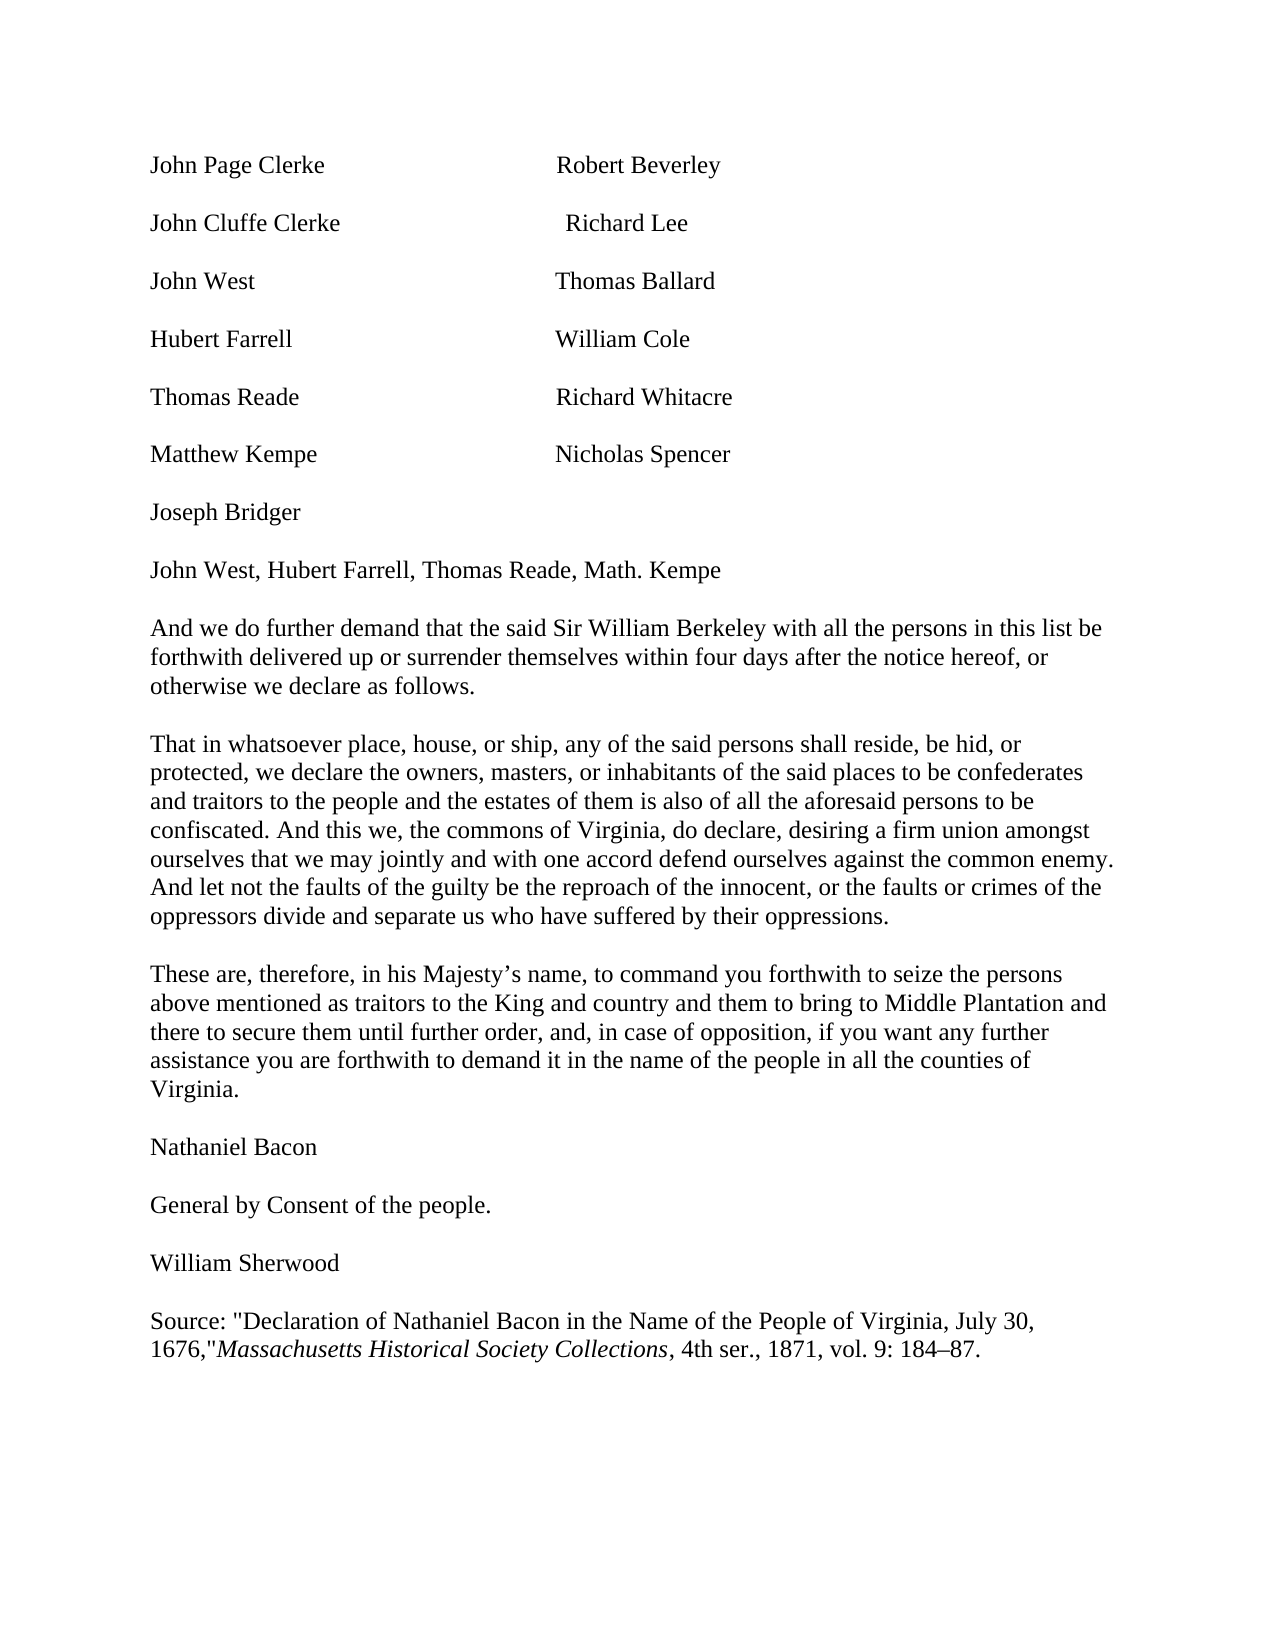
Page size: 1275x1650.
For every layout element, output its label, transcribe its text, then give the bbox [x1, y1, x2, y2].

text Source: "Declaration of Nathaniel Bacon in the Name of the People of Virginia, July 30, 1676,"Massachusetts Historical Society Collections, 4th ser., 1871, vol. 9: 184–87. [150, 1306, 1125, 1363]
text William Sherwood [150, 1248, 1125, 1277]
text Thomas Reade Richard Whitacre [150, 382, 1125, 410]
text Hubert Farrell William Cole [150, 324, 1125, 352]
text That in whatsoever place, house, or ship, any of the said persons shall reside, be hid, or protected, we declare the owners, masters, or inhabitants of the said places to be confederates and traitors to the people and the estates of them is also of all the aforesaid persons to be confiscated. And this we, the commons of Virginia, do declare, desiring a firm union amongst ourselves that we may jointly and with one accord defend ourselves against the common enemy. And let not the faults of the guilty be the reproach of the innocent, or the faults or crimes of the oppressors divide and separate us who have suffered by their oppressions. [150, 729, 1125, 930]
text And we do further demand that the said Sir William Berkeley with all the persons in this list be forthwith delivered up or surrender themselves within four days after the notice hereof, or otherwise we declare as follows. [150, 613, 1125, 699]
text John West, Hubert Farrell, Thomas Reade, Math. Kempe [150, 555, 1125, 584]
text John Cluffe Clerke Richard Lee [150, 208, 1125, 237]
text General by Consent of the people. [150, 1190, 1125, 1219]
text These are, therefore, in his Majesty’s name, to command you forthwith to seize the persons above mentioned as traitors to the King and country and them to bring to Middle Plantation and there to secure them until further order, and, in case of opposition, if you want any further assistance you are forthwith to demand it in the name of the people in all the counties of Virginia. [150, 959, 1125, 1103]
text John Page Clerke Robert Beverley [150, 150, 1125, 179]
text Matthew Kempe Nicholas Spencer [150, 439, 1125, 468]
text John West Thomas Ballard [150, 266, 1125, 294]
text Joseph Bridger [150, 497, 1125, 526]
text Nathaniel Bacon [150, 1132, 1125, 1161]
